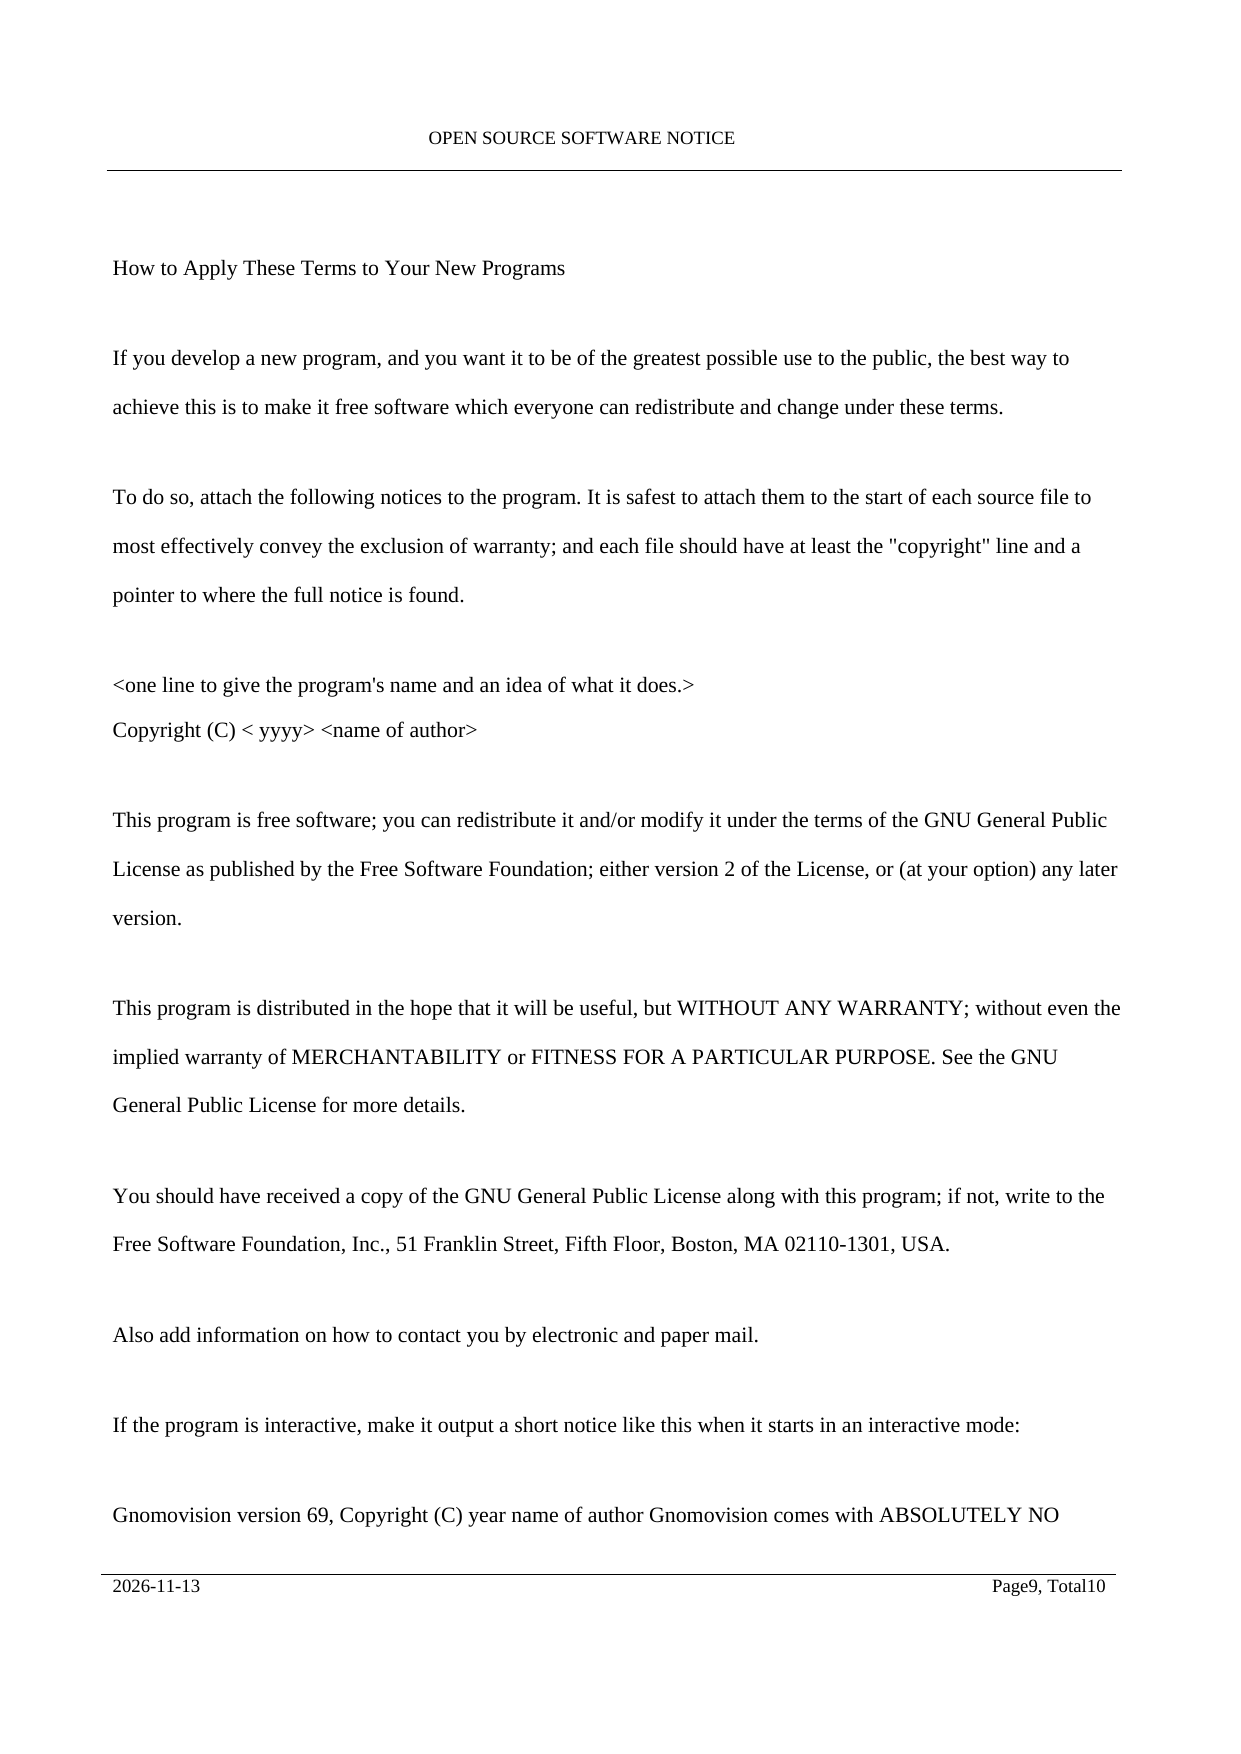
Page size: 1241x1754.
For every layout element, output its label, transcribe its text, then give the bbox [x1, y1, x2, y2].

text <one line to give the program's name and an idea of what it does.> [112, 668, 1128, 701]
text Also add information on how to contact you by electronic and paper mail. [112, 1318, 1128, 1351]
text You should have received a copy of the GNU General Public License along with this program; if not, write to the Free Software Foundation, Inc., 51 Franklin Street, Fifth Floor, Boston, MA 02110-1301, USA. [112, 1179, 1128, 1260]
text To do so, attach the following notices to the program. It is safest to attach them to the start of each source file to most effectively convey the exclusion of warranty; and each file should have at least the "copyright" line and a pointer to where the full notice is found. [112, 481, 1128, 611]
text Copyright (C) < yyyy> <name of author> [112, 713, 1128, 746]
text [112, 1498, 1128, 1531]
text How to Apply These Terms to Your New Programs [112, 251, 1128, 284]
text If the program is interactive, make it output a short notice like this when it starts in an interactive mode: [112, 1408, 1128, 1441]
text If you develop a new program, and you want it to be of the greatest possible use to the public, the best way to achieve this is to make it free software which everyone can redistribute and change under these terms. [112, 342, 1128, 423]
text This program is free software; you can redistribute it and/or modify it under the terms of the GNU General Public License as published by the Free Software Foundation; either version 2 of the License, or (at your option) any later version. [112, 804, 1128, 934]
text This program is distributed in the hope that it will be useful, but WITHOUT ANY WARRANTY; without even the implied warranty of MERCHANTABILITY or FITNESS FOR A PARTICULAR PURPOSE. See the GNU General Public License for more details. [112, 991, 1128, 1121]
